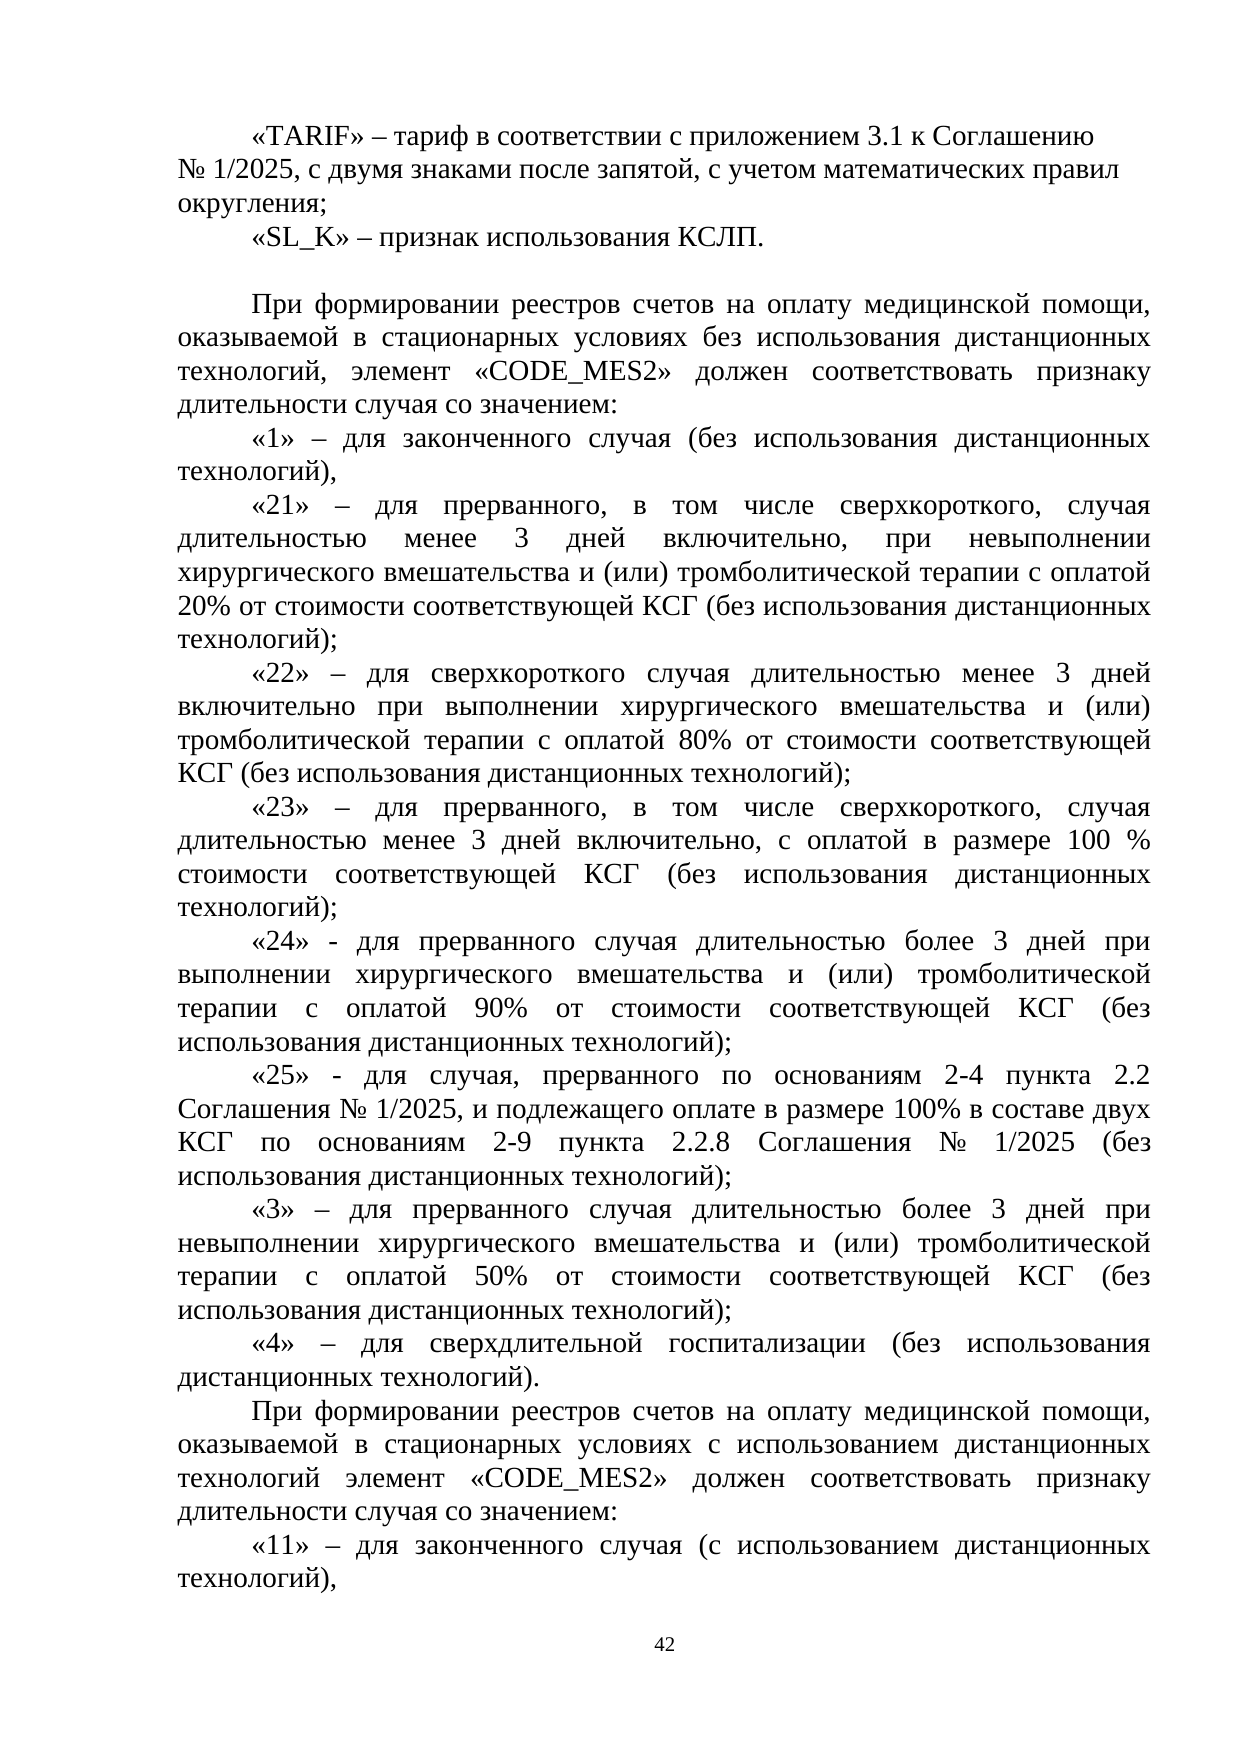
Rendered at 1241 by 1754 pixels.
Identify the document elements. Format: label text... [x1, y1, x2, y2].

text При формировании реестров счетов на оплату медицинской помощи, оказываемой в стационарных условиях с использованием дистанционных технологий элемент «CODE_MES2» должен соответствовать признаку длительности случая со значением: [177, 1393, 1152, 1527]
text При формировании реестров счетов на оплату медицинской помощи, оказываемой в стационарных условиях без использования дистанционных технологий, элемент «CODE_MES2» должен соответствовать признаку длительности случая со значением: [177, 286, 1152, 420]
text «22» – для сверхкороткого случая длительностью менее 3 дней включительно при выполнении хирургического вмешательства и (или) тромболитической терапии с оплатой 80% от стоимости соответствующей КСГ (без использования дистанционных технологий); [177, 655, 1152, 789]
text «1» – для законченного случая (без использования дистанционных технологий), [177, 420, 1152, 487]
text «4» – для сверхдлительной госпитализации (без использования дистанционных технологий). [177, 1326, 1152, 1393]
text «3» – для прерванного случая длительностью более 3 дней при невыполнении хирургического вмешательства и (или) тромболитической терапии с оплатой 50% от стоимости соответствующей КСГ (без использования дистанционных технологий); [177, 1191, 1152, 1326]
text «TARIF» – тариф в соответствии с приложением 3.1 к Соглашению № 1/2025, с двумя знаками после запятой, с учетом математических правил округления; [177, 118, 1152, 219]
text «23» – для прерванного, в том числе сверхкороткого, случая длительностью менее 3 дней включительно, с оплатой в размере 100 % стоимости соответствующей КСГ (без использования дистанционных технологий); [177, 789, 1152, 923]
text «21» – для прерванного, в том числе сверхкороткого, случая длительностью менее 3 дней включительно, при невыполнении хирургического вмешательства и (или) тромболитической терапии с оплатой 20% от стоимости соответствующей КСГ (без использования дистанционных технологий); [177, 487, 1152, 655]
text «11» – для законченного случая (с использованием дистанционных технологий), [177, 1527, 1152, 1594]
text «24» - для прерванного случая длительностью более 3 дней при выполнении хирургического вмешательства и (или) тромболитической терапии с оплатой 90% от стоимости соответствующей КСГ (без использования дистанционных технологий); [177, 923, 1152, 1057]
text «SL_K» – признак использования КСЛП. [177, 219, 1152, 252]
text «25» - для случая, прерванного по основаниям 2-4 пункта 2.2 Соглашения № 1/2025, и подлежащего оплате в размере 100% в составе двух КСГ по основаниям 2-9 пункта 2.2.8 Соглашения № 1/2025 (без использования дистанционных технологий); [177, 1057, 1152, 1191]
